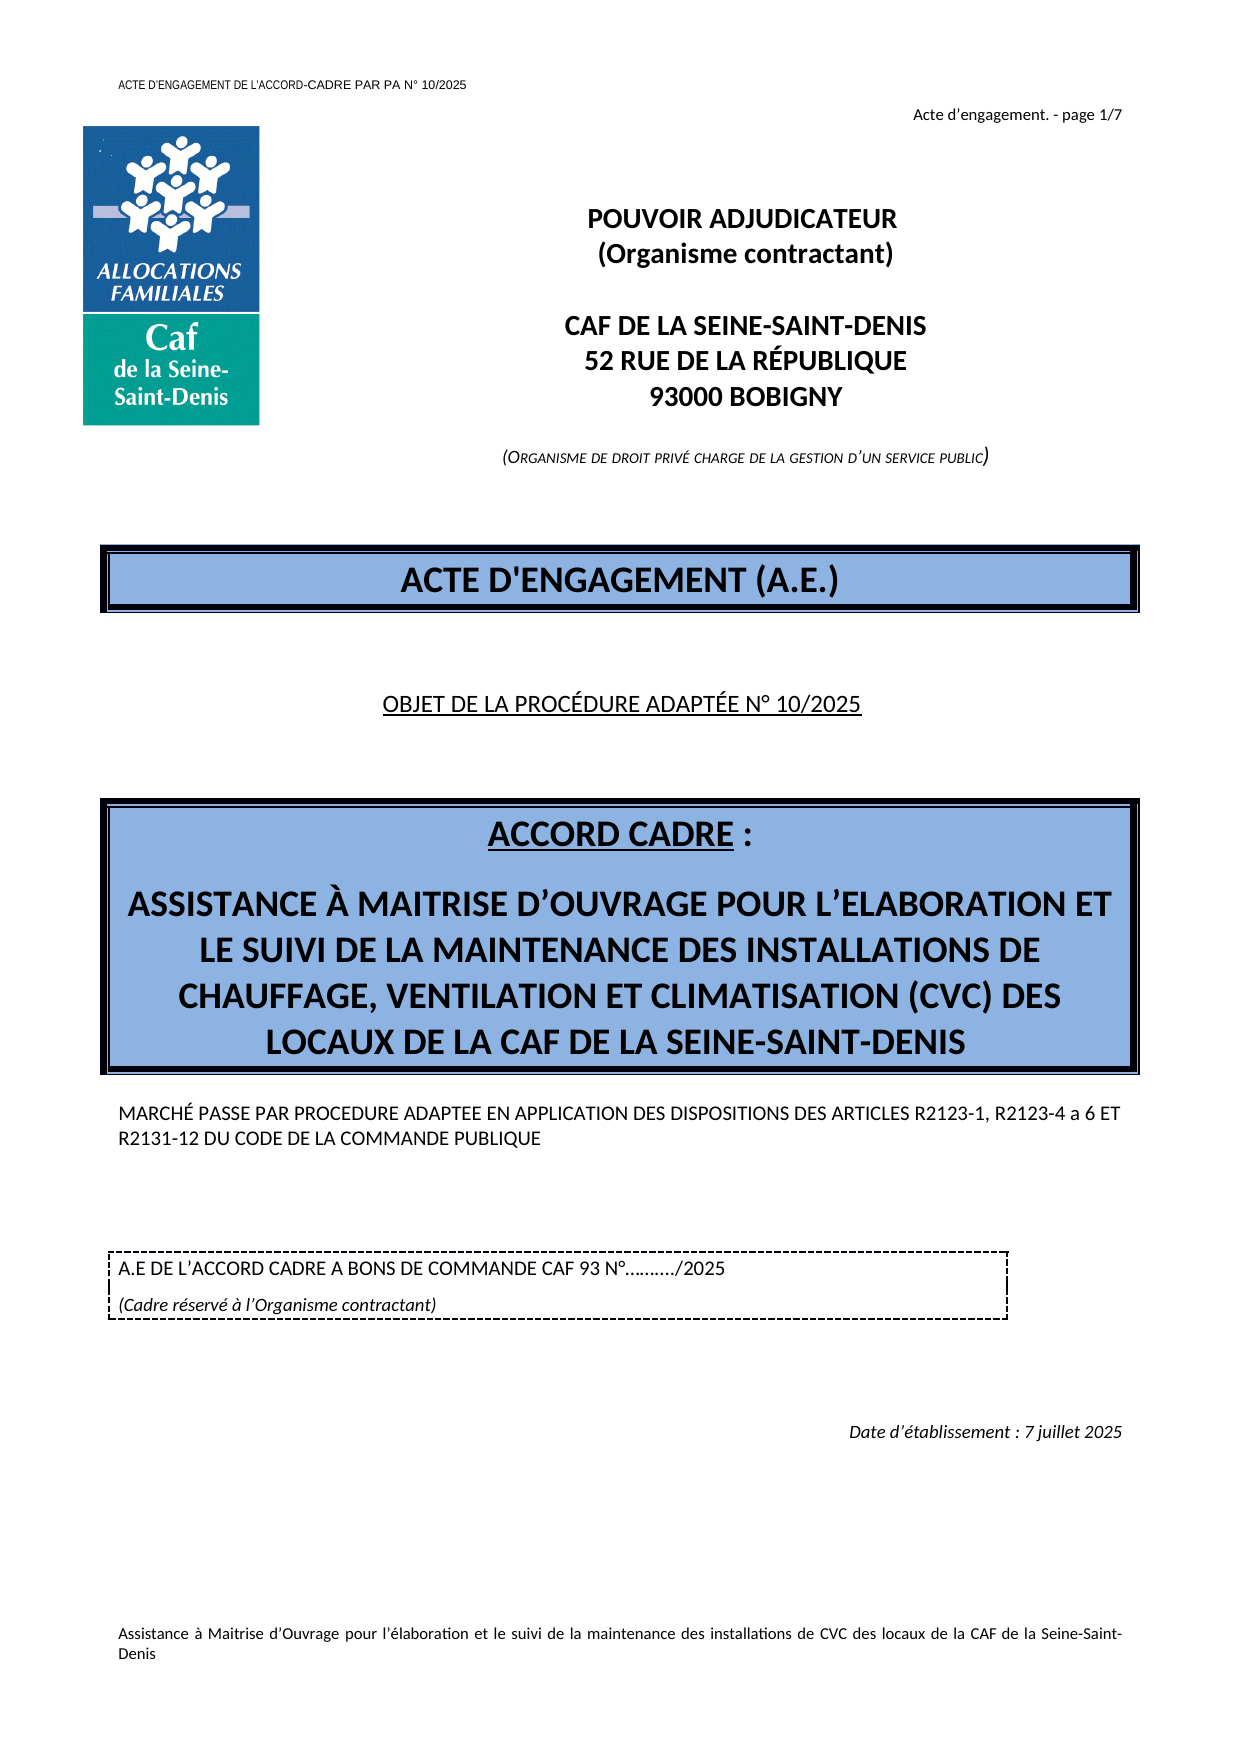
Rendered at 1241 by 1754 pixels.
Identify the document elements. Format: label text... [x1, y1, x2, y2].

text A.E DE L’ACCORD CADRE A BONS DE COMMANDE CAF 93 n°……..../2025 [108, 1251, 1008, 1281]
text ASSISTANCE À MAITRISE D’OUVRAGE POUR L’ELABORATION ET LE SUIVI DE LA MAINTENANCE DES INSTALLATIONS DE CHAUFFAGE, VENTILATION ET CLIMATISATION (CVC) DES LOCAUX DE LA CAF DE LA SEINE-SAINT-DENIS [110, 869, 1130, 1066]
text Date d’établissement : 7 juillet 2025 [118, 1420, 1122, 1443]
table_header POUVOIR ADJUDICATEUR (Organisme contractant) Caf de LA Seine-Saint-Denis 52 rue de la république 93000 Bobigny (Organisme de droit privé charge de la gestion d’un service public) [280, 125, 1211, 494]
text ACTE D'ENGAGEMENT (A.E.) [110, 554, 1130, 604]
text ACCORD CADRE : [110, 808, 1130, 855]
picture [81, 124, 261, 427]
subtitle OBJET DE LA PROCÉDURE ADAPTÉE N° 10/2025 [118, 688, 1122, 719]
text MARCHÉ PASSE PAR PROCEDURE ADAPTEE EN APPLICATION DES DISPOSITIONS DES ARTICLES R2123-1, R2123-4 a 6 ET R2131-12 DU CODE DE LA COMMANDE PUBLIQUE [118, 1100, 1122, 1151]
table_header [74, 125, 280, 494]
text (Cadre réservé à l’Organisme contractant) [108, 1289, 1008, 1320]
